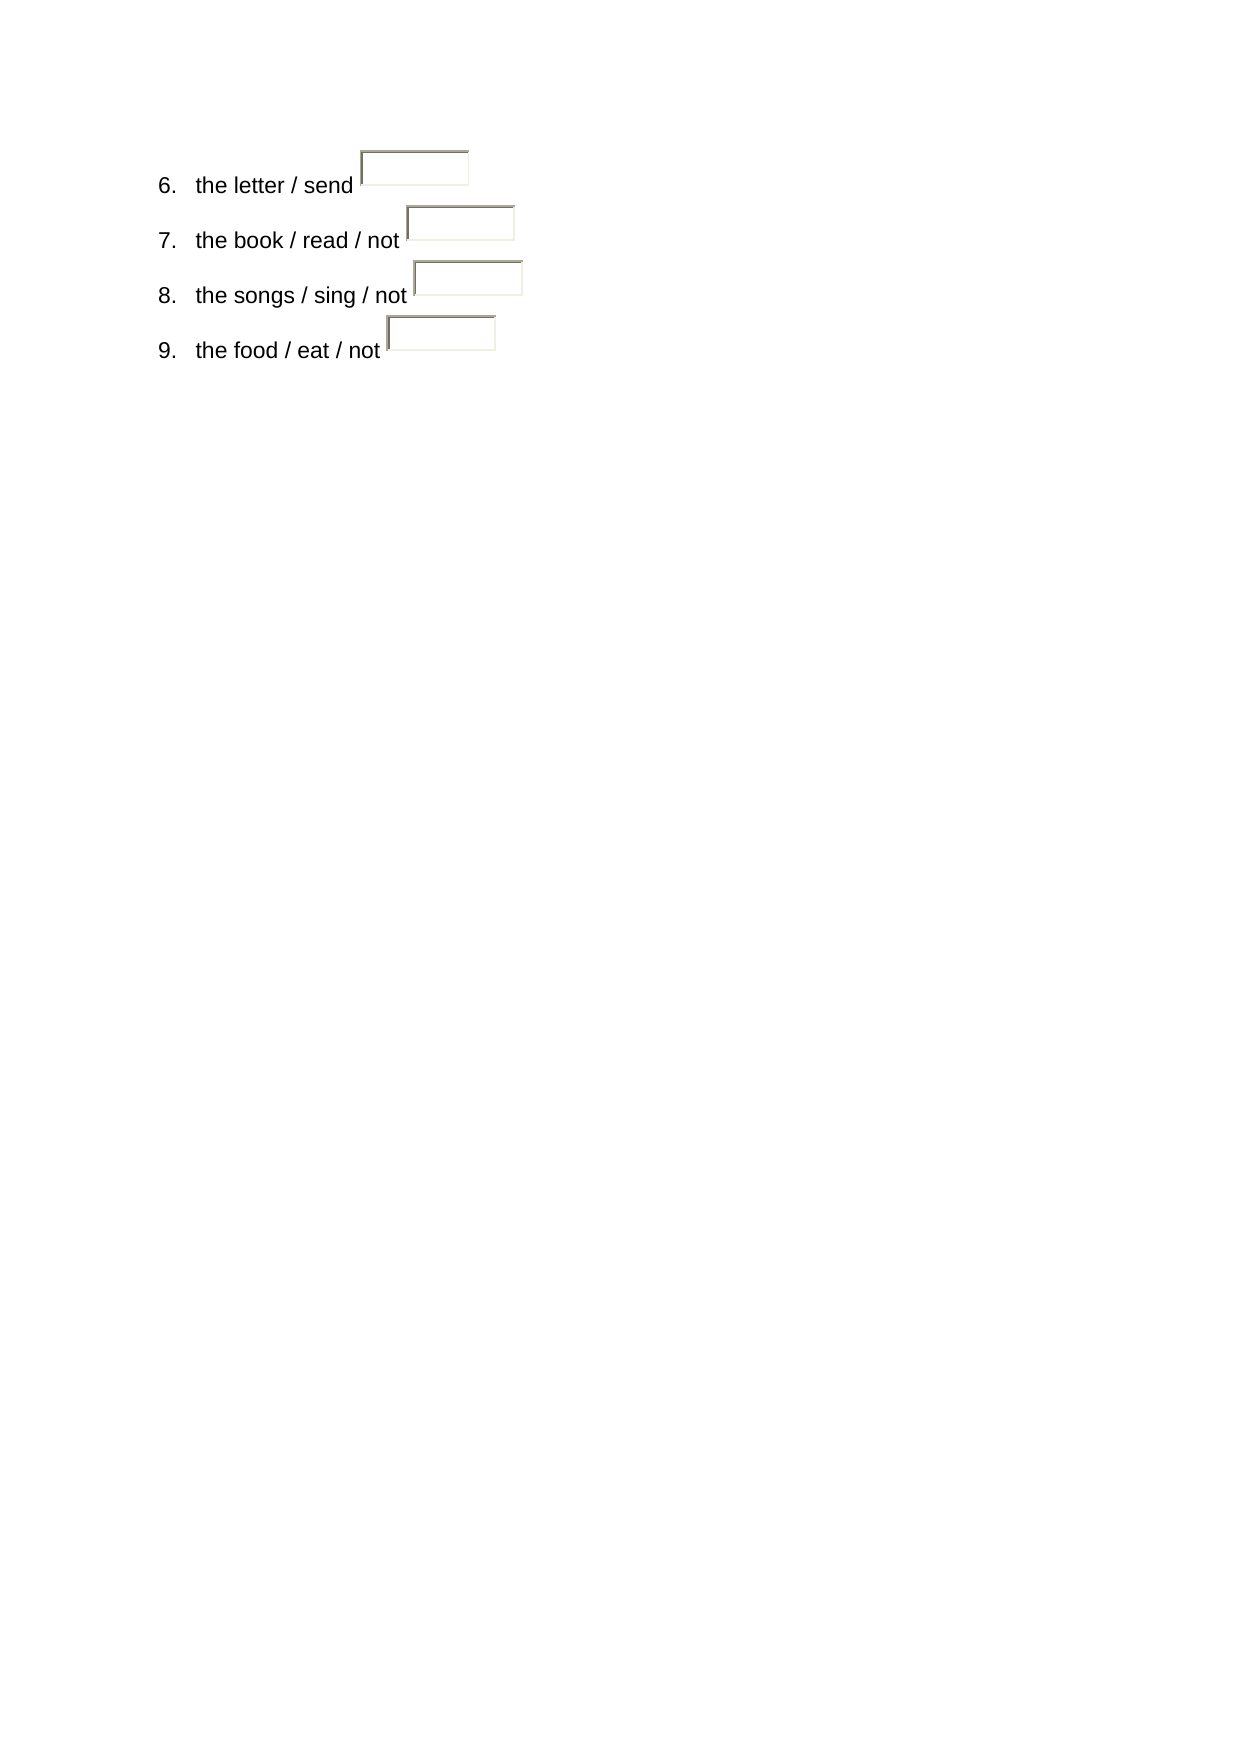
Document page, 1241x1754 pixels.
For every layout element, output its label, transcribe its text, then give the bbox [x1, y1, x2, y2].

list the book / read / not [158, 205, 1053, 254]
list the food / eat / not [158, 315, 1053, 364]
list the letter / send [158, 150, 1053, 199]
list the songs / sing / not [158, 260, 1053, 309]
